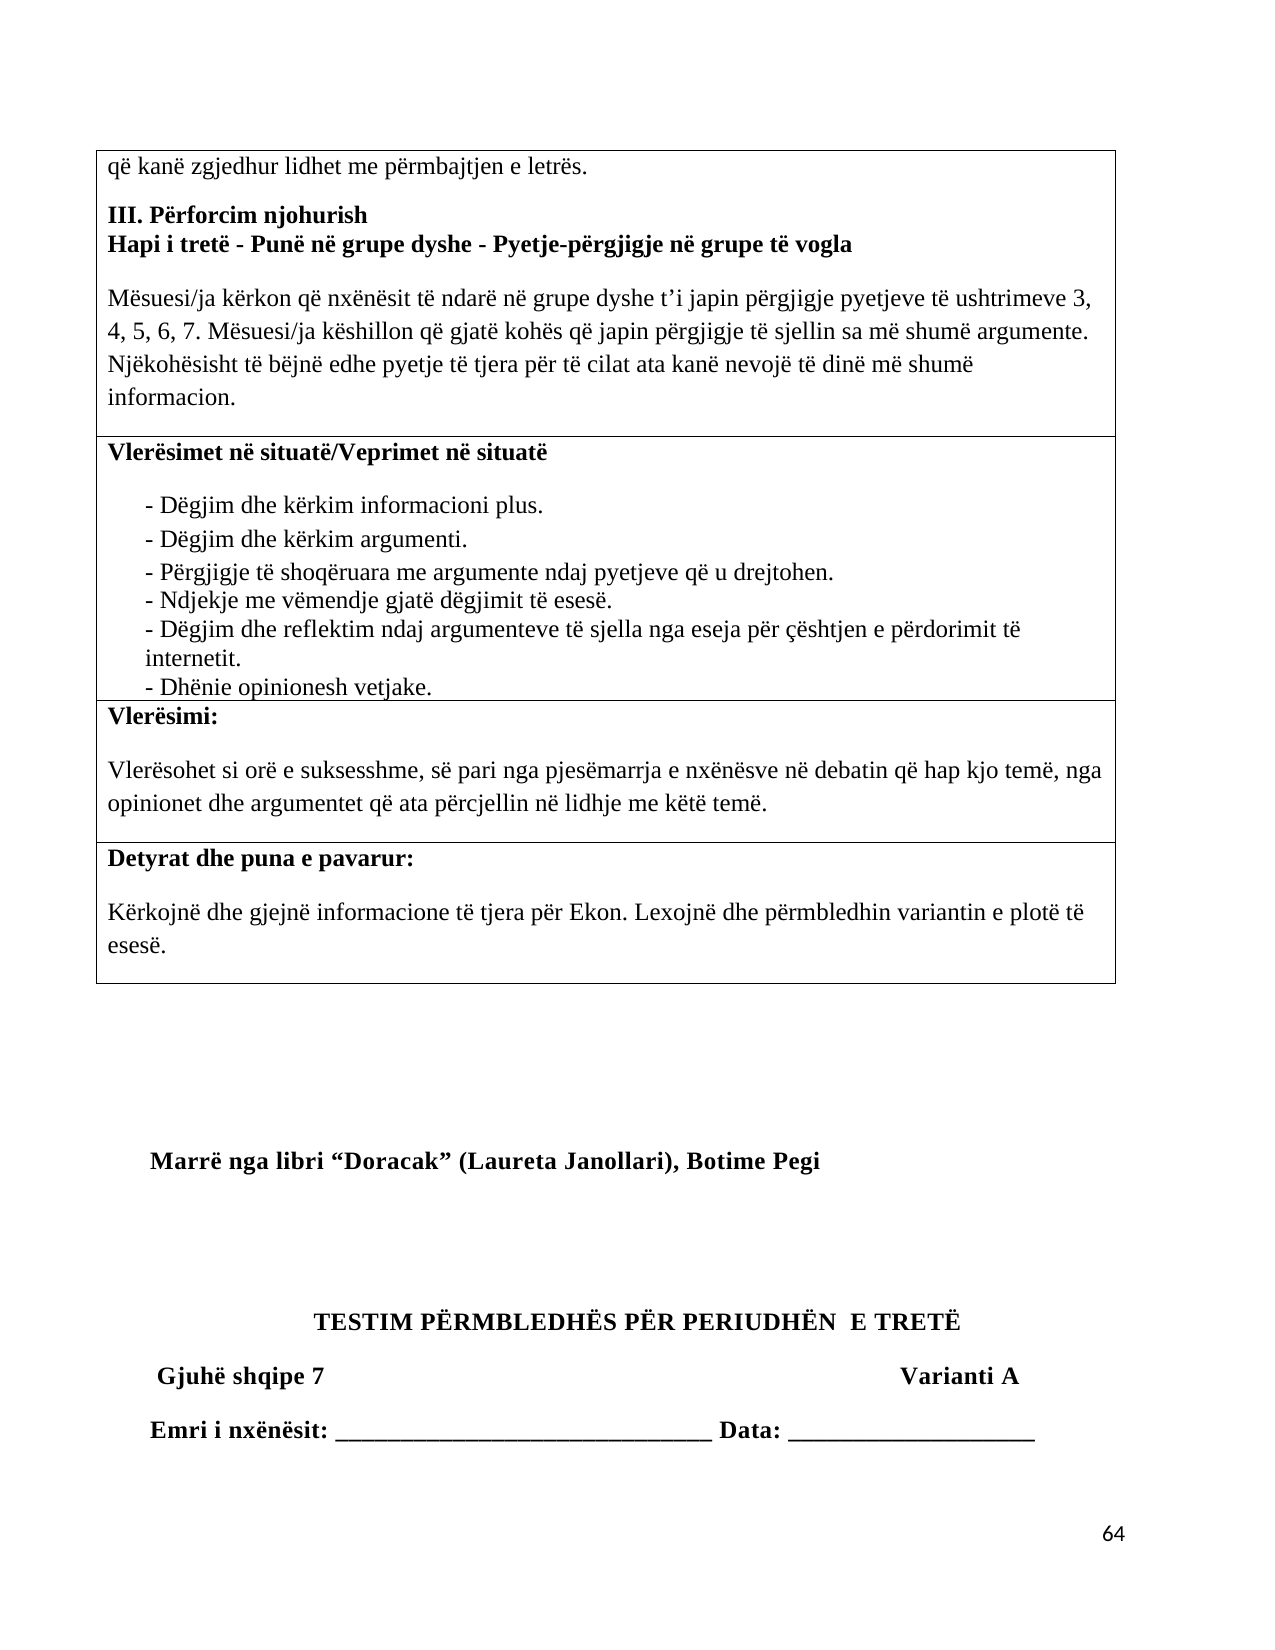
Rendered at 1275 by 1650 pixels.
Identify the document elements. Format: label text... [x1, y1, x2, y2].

table_cell Vlerësimi: Vlerësohet si orë e suksesshme, së pari nga pjesëmarrja e nxënësve në debatin që hap kjo temë, nga opinionet dhe argumentet që ata përcjellin në lidhje me këtë temë. [97, 701, 1115, 842]
table_cell Detyrat dhe puna e pavarur: Kërkojnë dhe gjejnë informacione të tjera për Ekon. Lexojnë dhe përmbledhin variantin e plotë të esesë. [97, 843, 1115, 983]
text TESTIM PËRMBLEDHËS PËR PERIUDHËN E TRETË [150, 1307, 1125, 1336]
text Marrë nga libri “Doracak” (Laureta Janollari), Botime Pegi [150, 1146, 1125, 1174]
text Emri i nxënësit: _____________________________ Data: ___________________ [150, 1415, 1125, 1444]
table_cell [97, 151, 1115, 436]
table_cell Vlerësimet në situatë/Veprimet në situatë - Dëgjim dhe kërkim informacioni plus. - Dëgjim dhe kërkim argumenti. - Përgjigje të shoqëruara me argumente ndaj pyetjeve që u drejtohen. - Ndjekje me vëmendje gjatë dëgjimit të esesë. - Dëgjim dhe reflektim ndaj argumenteve të sjella nga eseja për çështjen e përdorimit të internetit. - Dhënie opinionesh vetjake. [97, 437, 1115, 700]
text Gjuhë shqipe 7 Varianti A [150, 1361, 1125, 1390]
